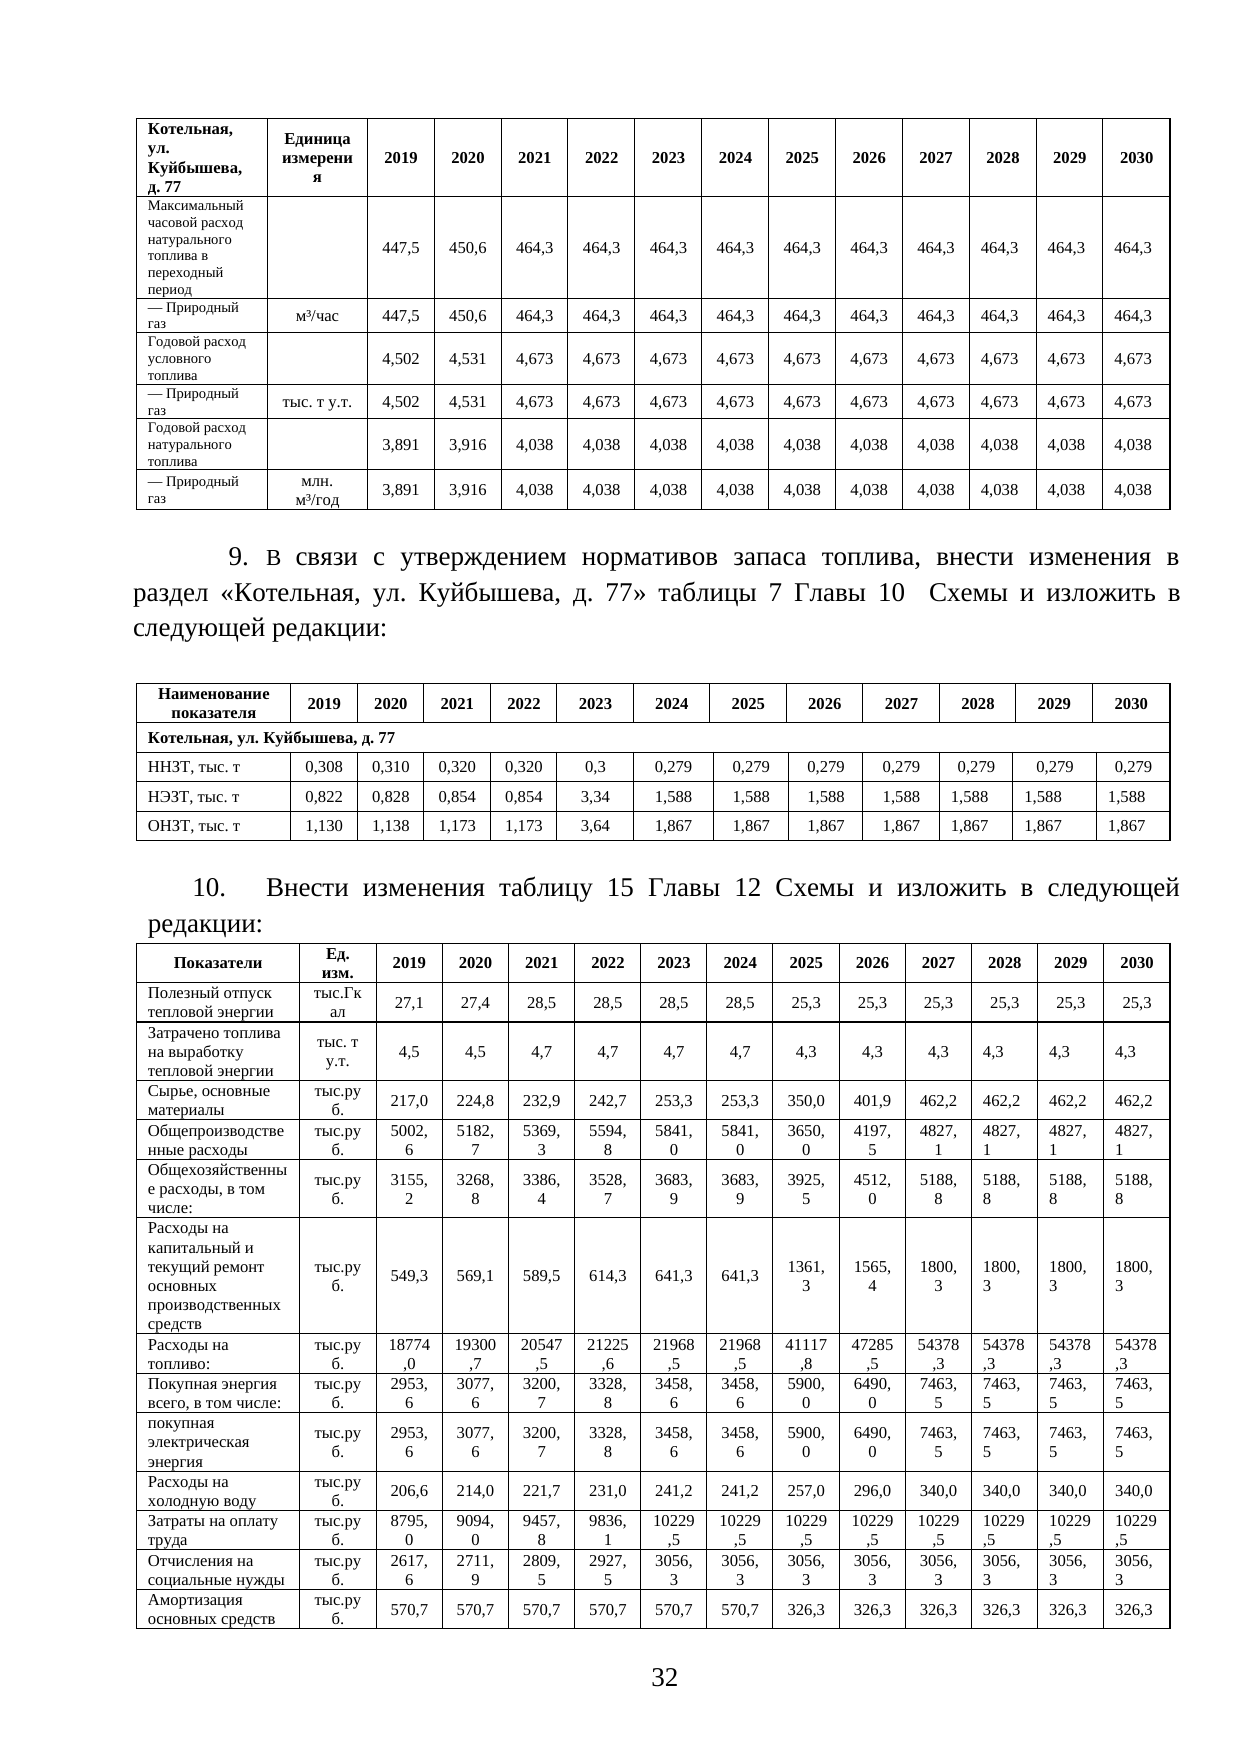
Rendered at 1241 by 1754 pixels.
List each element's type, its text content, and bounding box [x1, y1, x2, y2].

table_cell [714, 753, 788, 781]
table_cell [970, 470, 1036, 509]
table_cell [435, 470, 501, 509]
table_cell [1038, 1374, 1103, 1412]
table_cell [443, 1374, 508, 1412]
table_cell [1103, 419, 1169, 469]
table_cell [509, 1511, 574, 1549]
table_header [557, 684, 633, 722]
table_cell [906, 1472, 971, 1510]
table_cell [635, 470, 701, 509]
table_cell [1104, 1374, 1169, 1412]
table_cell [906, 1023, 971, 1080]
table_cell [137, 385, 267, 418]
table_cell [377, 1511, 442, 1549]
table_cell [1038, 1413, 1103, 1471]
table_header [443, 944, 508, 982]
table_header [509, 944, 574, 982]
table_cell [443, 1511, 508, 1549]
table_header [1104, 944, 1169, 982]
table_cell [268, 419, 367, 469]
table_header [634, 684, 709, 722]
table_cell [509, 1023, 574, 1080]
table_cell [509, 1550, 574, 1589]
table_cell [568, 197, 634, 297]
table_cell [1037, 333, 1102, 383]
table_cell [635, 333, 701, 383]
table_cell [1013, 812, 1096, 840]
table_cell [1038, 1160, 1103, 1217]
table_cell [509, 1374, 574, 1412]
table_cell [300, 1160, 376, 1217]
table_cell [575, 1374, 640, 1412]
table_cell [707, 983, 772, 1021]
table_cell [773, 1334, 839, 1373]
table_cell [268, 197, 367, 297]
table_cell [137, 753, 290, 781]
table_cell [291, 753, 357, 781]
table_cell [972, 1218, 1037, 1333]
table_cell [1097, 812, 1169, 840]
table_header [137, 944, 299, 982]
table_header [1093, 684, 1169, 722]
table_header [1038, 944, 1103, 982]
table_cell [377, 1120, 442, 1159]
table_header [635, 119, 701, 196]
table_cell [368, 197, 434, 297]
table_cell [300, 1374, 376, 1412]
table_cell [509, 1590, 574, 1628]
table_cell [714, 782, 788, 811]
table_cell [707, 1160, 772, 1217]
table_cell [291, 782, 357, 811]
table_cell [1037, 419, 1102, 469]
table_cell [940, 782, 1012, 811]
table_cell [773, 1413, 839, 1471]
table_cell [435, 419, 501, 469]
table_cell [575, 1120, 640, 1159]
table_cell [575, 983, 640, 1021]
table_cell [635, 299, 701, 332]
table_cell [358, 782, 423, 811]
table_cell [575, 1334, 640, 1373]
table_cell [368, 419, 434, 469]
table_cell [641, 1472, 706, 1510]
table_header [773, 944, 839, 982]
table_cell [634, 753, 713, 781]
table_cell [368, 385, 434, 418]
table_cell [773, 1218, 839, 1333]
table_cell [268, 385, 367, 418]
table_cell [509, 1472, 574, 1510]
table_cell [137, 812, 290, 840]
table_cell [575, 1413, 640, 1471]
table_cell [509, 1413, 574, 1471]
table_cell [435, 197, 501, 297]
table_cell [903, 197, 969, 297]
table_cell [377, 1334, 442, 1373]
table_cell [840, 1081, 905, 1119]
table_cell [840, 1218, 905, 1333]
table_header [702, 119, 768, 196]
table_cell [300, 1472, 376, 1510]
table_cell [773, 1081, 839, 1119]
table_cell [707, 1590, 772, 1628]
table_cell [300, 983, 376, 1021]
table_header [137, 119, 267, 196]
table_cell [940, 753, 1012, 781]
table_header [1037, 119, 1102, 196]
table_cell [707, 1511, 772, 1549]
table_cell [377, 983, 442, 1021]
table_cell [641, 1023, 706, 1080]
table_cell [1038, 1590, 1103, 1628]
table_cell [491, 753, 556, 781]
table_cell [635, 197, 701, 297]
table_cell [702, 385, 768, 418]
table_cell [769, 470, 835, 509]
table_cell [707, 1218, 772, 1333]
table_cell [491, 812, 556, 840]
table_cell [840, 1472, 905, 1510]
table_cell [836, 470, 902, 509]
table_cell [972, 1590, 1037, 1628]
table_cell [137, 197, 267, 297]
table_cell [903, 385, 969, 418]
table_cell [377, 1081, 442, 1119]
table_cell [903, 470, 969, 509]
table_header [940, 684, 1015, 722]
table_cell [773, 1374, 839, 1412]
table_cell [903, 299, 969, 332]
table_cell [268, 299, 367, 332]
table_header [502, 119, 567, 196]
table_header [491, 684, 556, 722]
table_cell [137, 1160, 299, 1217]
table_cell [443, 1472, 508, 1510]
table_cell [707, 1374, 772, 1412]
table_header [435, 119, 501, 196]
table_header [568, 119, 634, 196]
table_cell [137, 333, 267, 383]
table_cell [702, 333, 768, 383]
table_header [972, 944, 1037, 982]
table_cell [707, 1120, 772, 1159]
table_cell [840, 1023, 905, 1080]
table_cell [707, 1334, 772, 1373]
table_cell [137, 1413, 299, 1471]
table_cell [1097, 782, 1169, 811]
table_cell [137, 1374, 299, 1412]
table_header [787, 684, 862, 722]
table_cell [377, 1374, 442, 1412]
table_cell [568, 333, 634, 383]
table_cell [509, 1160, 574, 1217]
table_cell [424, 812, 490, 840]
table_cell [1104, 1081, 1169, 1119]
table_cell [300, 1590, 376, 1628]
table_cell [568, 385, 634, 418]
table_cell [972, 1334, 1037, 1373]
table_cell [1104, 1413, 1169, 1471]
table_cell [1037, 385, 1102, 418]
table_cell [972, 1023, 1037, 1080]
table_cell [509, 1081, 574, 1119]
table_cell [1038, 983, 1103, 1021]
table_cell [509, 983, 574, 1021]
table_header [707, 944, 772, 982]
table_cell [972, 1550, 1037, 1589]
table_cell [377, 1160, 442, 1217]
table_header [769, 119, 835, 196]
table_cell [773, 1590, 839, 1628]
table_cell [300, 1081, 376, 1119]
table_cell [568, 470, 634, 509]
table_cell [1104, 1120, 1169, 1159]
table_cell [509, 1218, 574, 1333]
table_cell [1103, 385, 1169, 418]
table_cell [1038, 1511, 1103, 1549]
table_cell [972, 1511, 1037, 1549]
list В связи с утверждением нормативов запаса топлива, внести изменения в раздел «Котельная, ул. Куйбышева, д. 77» таблицы 7 Главы 10 Схемы и изложить в следующей редакции: [133, 540, 1181, 643]
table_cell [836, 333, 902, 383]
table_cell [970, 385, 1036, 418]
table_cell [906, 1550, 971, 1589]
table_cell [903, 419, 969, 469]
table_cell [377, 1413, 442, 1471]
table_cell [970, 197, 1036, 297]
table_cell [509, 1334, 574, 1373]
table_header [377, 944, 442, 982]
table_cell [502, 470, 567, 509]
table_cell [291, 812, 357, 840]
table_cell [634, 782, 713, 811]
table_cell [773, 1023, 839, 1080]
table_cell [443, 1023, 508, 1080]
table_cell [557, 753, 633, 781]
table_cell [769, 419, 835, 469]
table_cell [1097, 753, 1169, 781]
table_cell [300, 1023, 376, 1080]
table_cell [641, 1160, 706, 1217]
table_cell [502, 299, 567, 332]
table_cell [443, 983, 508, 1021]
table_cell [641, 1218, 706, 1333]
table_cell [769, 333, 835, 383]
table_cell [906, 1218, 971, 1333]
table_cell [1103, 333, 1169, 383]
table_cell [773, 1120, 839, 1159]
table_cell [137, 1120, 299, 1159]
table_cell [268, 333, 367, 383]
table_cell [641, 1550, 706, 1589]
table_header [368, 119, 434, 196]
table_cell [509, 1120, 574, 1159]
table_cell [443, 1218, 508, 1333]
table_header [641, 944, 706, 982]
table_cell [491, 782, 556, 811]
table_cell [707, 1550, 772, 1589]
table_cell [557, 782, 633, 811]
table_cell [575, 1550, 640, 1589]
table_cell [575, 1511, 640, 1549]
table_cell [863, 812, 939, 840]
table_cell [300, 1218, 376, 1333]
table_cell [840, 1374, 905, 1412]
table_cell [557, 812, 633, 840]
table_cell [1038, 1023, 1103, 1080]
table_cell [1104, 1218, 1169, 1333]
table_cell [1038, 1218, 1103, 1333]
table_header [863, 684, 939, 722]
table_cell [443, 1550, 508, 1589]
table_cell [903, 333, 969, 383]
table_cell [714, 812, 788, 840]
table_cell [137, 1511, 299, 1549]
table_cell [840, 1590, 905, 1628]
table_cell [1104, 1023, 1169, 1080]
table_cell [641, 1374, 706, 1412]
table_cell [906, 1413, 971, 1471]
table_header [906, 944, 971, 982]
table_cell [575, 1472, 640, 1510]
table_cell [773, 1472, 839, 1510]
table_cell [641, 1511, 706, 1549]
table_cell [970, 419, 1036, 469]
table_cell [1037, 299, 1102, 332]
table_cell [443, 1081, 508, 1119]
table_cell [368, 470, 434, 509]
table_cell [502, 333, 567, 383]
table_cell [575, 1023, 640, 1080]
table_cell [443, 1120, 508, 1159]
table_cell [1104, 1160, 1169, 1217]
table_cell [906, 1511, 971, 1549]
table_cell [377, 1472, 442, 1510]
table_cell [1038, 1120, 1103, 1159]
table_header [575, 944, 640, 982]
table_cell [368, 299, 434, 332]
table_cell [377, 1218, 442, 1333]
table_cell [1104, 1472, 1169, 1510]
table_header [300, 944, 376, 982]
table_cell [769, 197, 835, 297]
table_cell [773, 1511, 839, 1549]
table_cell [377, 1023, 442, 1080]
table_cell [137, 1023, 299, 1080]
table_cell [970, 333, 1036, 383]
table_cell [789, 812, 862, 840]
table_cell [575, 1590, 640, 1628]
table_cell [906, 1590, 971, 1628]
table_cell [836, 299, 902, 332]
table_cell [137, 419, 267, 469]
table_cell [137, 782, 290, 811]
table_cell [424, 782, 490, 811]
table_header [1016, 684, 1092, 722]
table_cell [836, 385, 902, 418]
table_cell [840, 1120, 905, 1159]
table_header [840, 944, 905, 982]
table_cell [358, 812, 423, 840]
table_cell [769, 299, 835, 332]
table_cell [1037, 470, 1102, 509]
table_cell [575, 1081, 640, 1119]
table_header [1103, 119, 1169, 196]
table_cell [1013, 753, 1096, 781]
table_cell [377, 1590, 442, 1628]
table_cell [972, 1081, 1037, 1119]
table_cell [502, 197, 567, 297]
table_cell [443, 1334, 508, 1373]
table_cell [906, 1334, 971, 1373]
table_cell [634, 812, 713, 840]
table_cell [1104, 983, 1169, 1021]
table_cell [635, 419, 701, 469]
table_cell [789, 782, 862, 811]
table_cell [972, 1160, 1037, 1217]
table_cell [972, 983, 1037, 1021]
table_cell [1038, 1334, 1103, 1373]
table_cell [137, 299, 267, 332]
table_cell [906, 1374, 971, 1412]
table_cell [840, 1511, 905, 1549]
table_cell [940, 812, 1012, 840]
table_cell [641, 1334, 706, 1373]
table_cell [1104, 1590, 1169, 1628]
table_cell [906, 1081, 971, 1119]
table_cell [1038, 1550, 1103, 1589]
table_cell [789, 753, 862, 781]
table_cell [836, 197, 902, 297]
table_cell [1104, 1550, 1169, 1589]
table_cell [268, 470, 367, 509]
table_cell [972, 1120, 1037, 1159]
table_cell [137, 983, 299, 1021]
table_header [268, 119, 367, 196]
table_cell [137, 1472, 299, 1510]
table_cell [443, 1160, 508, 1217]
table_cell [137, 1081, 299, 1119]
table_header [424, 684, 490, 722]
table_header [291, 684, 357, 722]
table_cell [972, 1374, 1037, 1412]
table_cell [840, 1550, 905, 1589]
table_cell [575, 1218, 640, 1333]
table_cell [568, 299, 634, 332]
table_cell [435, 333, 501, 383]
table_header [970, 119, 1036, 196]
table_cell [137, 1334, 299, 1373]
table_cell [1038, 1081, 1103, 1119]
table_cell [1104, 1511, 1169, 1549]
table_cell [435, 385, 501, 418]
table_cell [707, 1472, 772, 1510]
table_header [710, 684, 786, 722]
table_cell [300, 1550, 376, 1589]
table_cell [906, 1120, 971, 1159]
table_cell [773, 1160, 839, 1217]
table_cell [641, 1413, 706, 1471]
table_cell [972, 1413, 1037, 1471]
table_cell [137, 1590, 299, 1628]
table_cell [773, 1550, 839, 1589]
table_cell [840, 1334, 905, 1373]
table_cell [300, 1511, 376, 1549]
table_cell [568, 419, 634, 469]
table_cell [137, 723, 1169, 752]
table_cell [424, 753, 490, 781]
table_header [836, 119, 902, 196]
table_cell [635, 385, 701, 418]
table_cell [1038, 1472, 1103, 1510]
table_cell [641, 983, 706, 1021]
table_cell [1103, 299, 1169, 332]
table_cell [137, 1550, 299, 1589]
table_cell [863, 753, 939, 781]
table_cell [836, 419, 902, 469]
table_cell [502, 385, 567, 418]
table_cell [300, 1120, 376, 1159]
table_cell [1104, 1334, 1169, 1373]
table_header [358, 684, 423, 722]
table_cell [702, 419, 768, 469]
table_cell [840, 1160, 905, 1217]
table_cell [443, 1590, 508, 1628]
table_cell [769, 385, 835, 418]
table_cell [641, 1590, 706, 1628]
list Внести изменения таблицу 15 Главы 12 Схемы и изложить в следующей редакции: [148, 871, 1181, 938]
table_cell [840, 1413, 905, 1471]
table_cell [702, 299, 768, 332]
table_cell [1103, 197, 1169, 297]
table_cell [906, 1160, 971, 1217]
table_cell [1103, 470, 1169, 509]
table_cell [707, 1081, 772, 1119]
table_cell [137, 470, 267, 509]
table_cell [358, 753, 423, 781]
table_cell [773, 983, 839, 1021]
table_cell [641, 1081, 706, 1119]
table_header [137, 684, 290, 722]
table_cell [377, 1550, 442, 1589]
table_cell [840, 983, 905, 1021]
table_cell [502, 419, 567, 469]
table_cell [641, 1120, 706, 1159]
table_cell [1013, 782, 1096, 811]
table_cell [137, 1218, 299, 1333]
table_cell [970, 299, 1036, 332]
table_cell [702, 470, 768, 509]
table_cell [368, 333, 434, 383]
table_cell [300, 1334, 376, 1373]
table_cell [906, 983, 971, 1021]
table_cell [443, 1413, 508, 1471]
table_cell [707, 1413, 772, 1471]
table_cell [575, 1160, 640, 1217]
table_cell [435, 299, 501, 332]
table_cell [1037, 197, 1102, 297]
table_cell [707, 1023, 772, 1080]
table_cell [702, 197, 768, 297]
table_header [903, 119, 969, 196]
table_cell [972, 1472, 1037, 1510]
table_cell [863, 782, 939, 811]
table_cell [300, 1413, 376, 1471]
